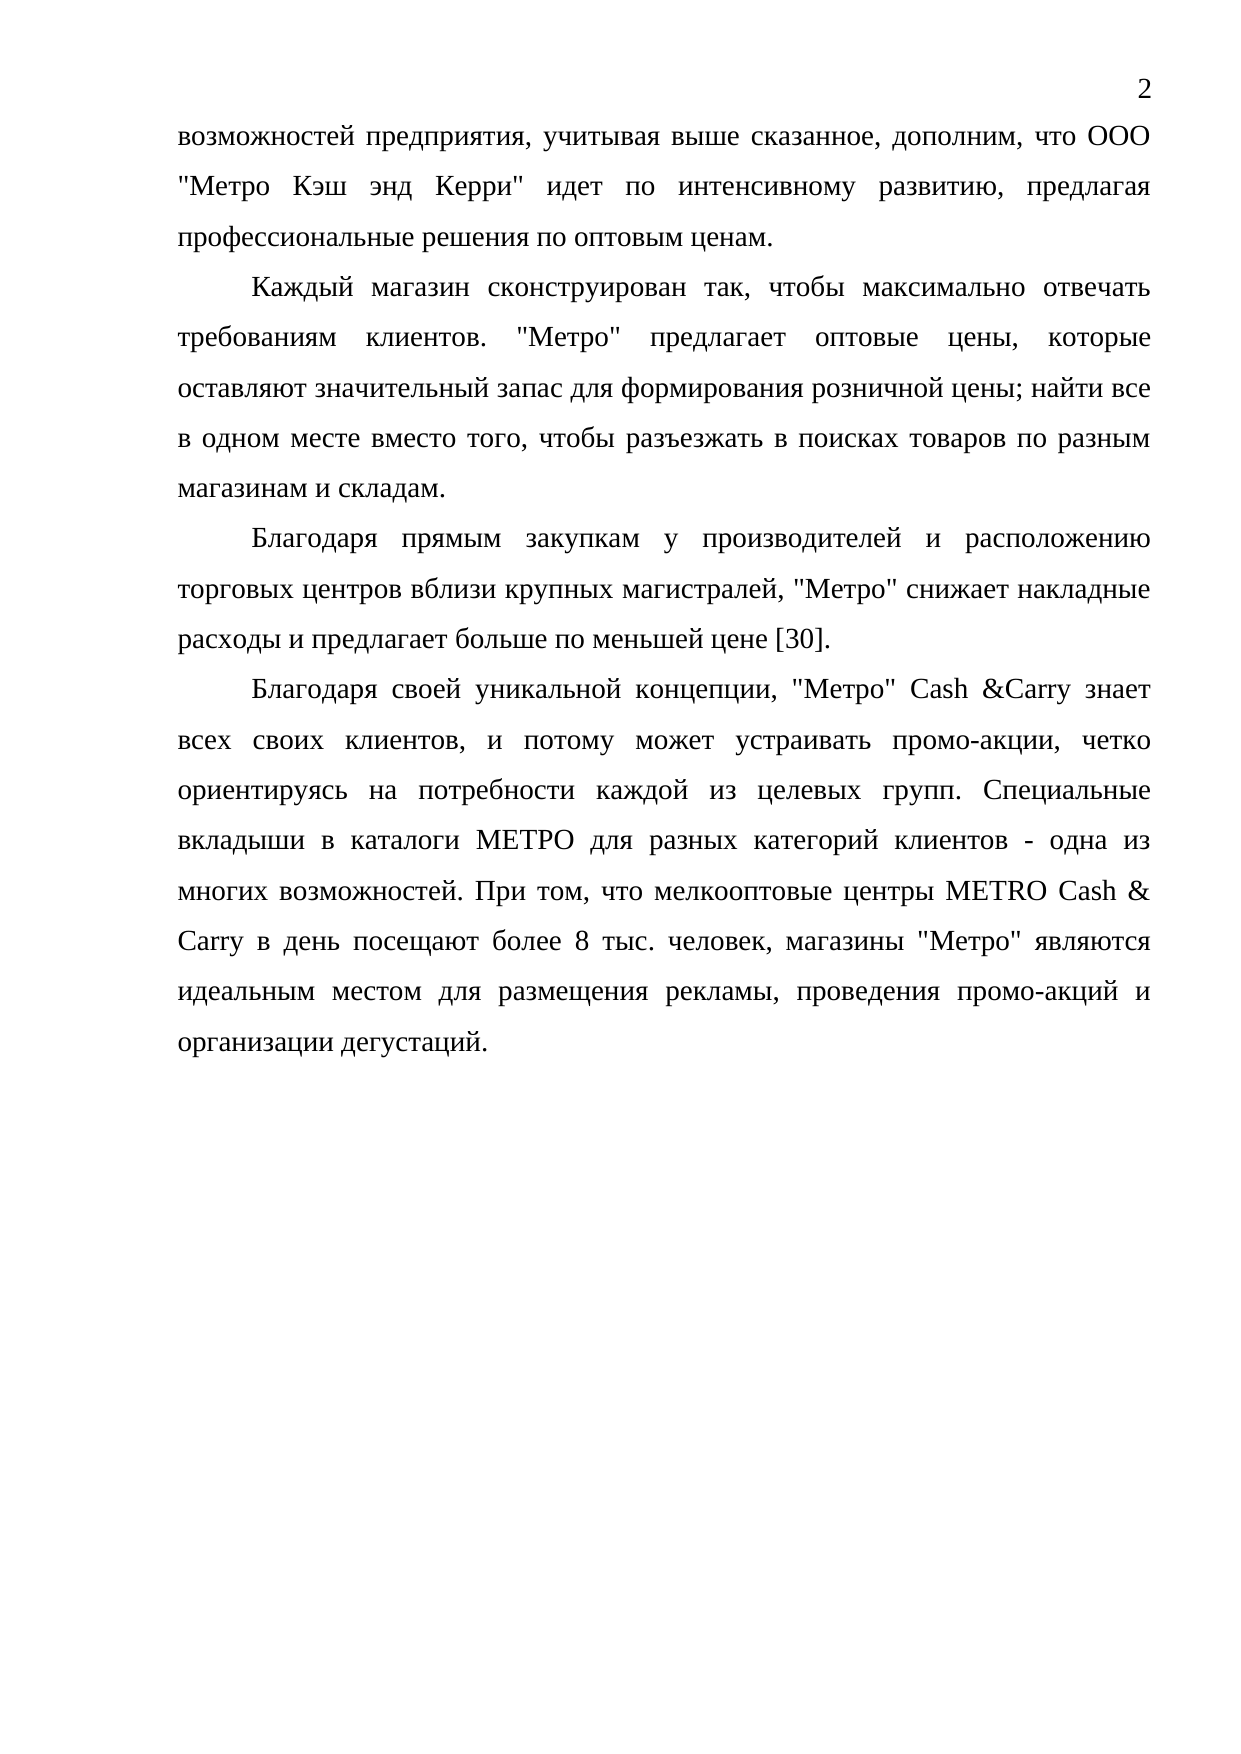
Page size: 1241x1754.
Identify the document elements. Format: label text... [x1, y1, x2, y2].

text Благодаря своей уникальной концепции, "Mетро" Cash &Carry знает всех своих клиентов, и потому может устраивать промо-акции, четко ориентируясь на потребности каждой из целевых групп. Специальные вкладыши в каталоги МЕТРО для разных категорий клиентов - одна из многих возможностей. При том, что мелкооптовые центры METRO Cash & Carry в день посещают более 8 тыс. человек, магазины "Метро" являются идеальным местом для размещения рекламы, проведения промо-акций и организации дегустаций. [177, 672, 1152, 1057]
text Благодаря прямым закупкам у производителей и расположению торговых центров вблизи крупных магистралей, "Метро" снижает накладные расходы и предлагает больше по меньшей цене [30]. [177, 521, 1152, 655]
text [177, 118, 1152, 252]
text Каждый магазин сконструирован так, чтобы максимально отвечать требованиям клиентов. "Метро" предлагает оптовые цены, которые оставляют значительный запас для формирования розничной цены; найти все в одном месте вместо того, чтобы разъезжать в поисках товаров по разным магазинам и складам. [177, 269, 1152, 504]
